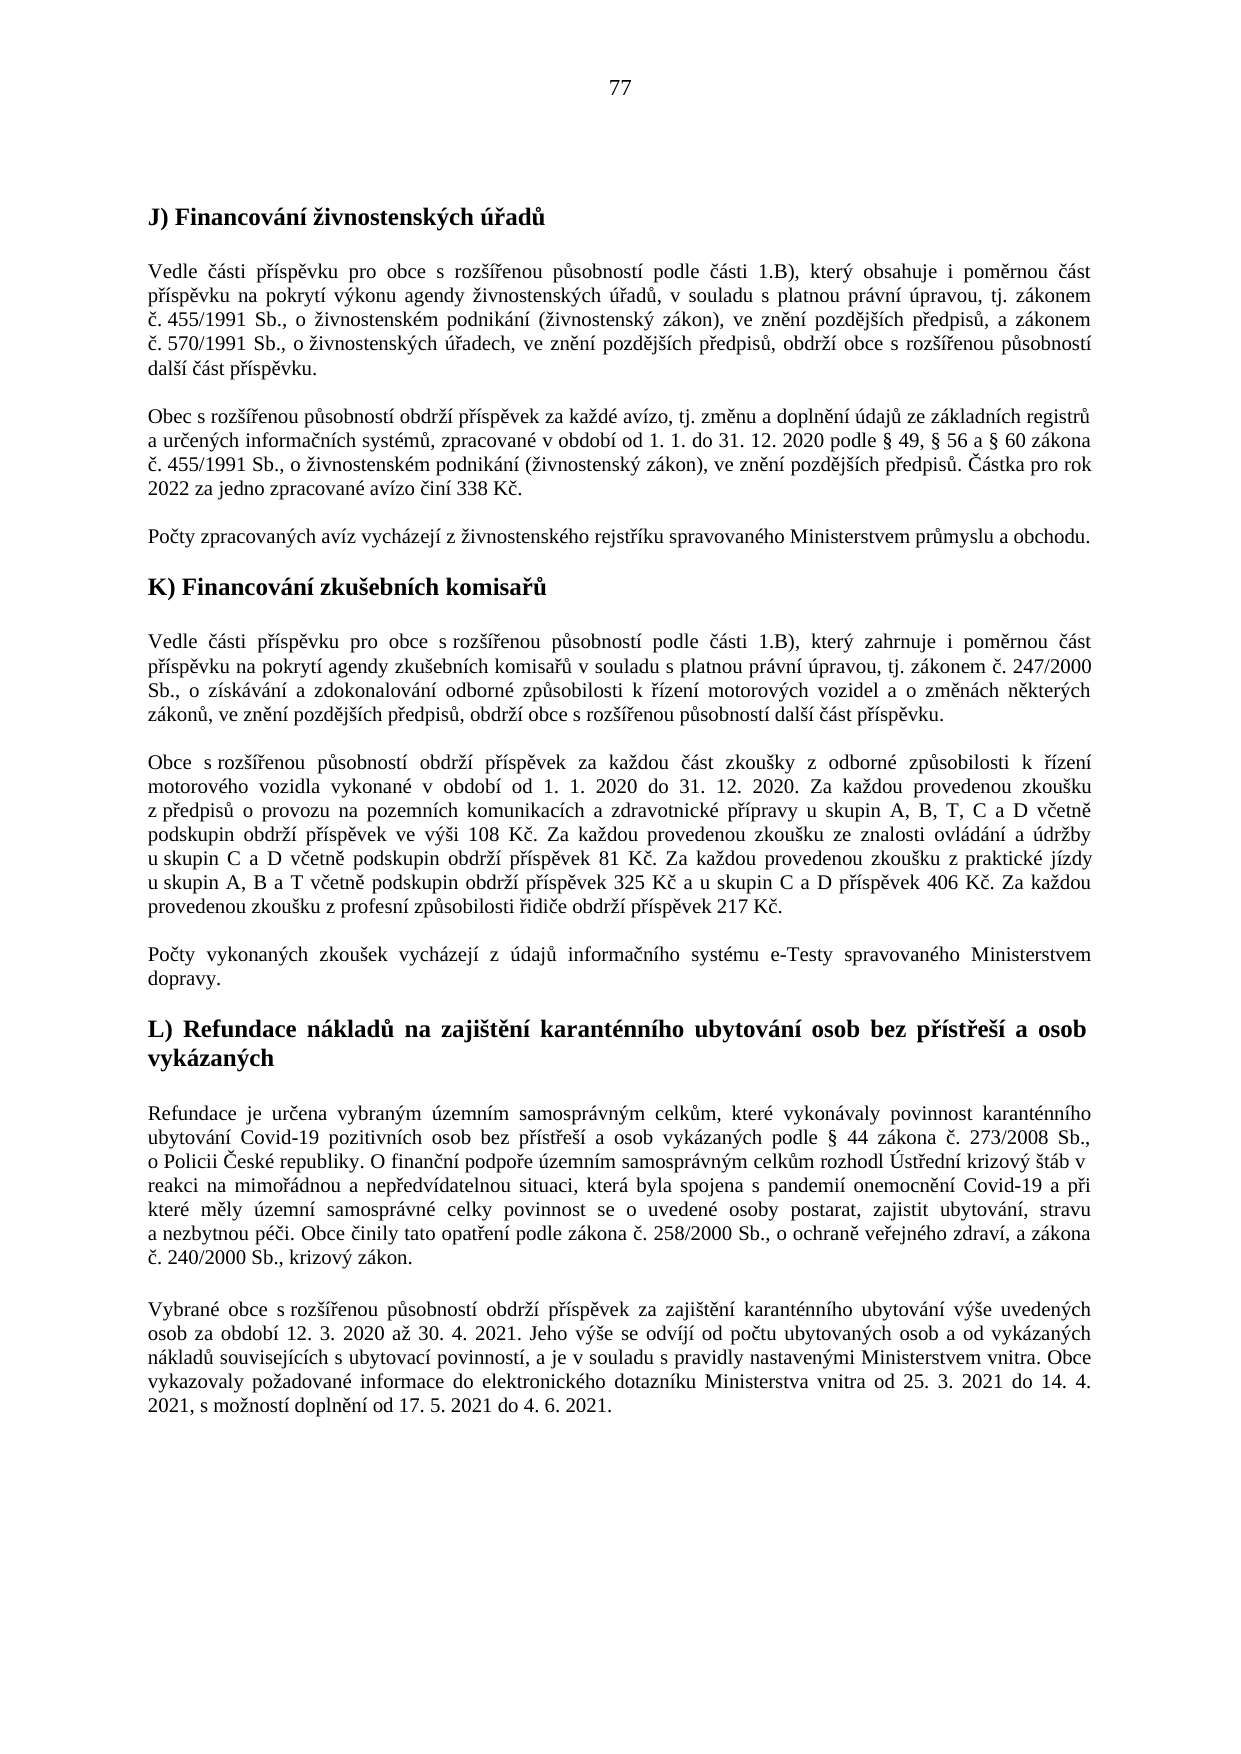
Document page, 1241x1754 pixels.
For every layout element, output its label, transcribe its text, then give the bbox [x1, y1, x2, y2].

text L) Refundace nákladů na zajištění karanténního ubytování osob bez přístřeší a osob vykázaných [148, 1014, 1088, 1072]
text Počty vykonaných zkoušek vycházejí z údajů informačního systému e-Testy spravovaného Ministerstvem dopravy. [148, 942, 1092, 990]
text Obec s rozšířenou působností obdrží příspěvek za každé avízo, tj. změnu a doplnění údajů ze základních registrů a určených informačních systémů, zpracované v období od 1. 1. do 31. 12. 2020 podle § 49, § 56 a § 60 zákona č. 455/1991 Sb., o živnostenském podnikání (živnostenský zákon), ve znění pozdějších předpisů. Částka pro rok 2022 za jedno zpracované avízo činí 338 Kč. [148, 403, 1092, 500]
text Refundace je určena vybraným územním samosprávným celkům, které vykonávaly povinnost karanténního ubytování Covid-19 pozitivních osob bez přístřeší a osob vykázaných podle § 44 zákona č. 273/2008 Sb., o Policii České republiky. O finanční podpoře územním samosprávným celkům rozhodl Ústřední krizový štáb v reakci na mimořádnou a nepředvídatelnou situaci, která byla spojena s pandemií onemocnění Covid-19 a při které měly územní samosprávné celky povinnost se o uvedené osoby postarat, zajistit ubytování, stravu a nezbytnou péči. Obce činily tato opatření podle zákona č. 258/2000 Sb., o ochraně veřejného zdraví, a zákona č. 240/2000 Sb., krizový zákon. [148, 1101, 1092, 1269]
text J) Financování živnostenských úřadů [148, 202, 1088, 230]
text Obce s rozšířenou působností obdrží příspěvek za každou část zkoušky z odborné způsobilosti k řízení motorového vozidla vykonané v období od 1. 1. 2020 do 31. 12. 2020. Za každou provedenou zkoušku z předpisů o provozu na pozemních komunikacích a zdravotnické přípravy u skupin A, B, T, C a D včetně podskupin obdrží příspěvek ve výši 108 Kč. Za každou provedenou zkoušku ze znalosti ovládání a údržby u skupin C a D včetně podskupin obdrží příspěvek 81 Kč. Za každou provedenou zkoušku z praktické jízdy u skupin A, B a T včetně podskupin obdrží příspěvek 325 Kč a u skupin C a D příspěvek 406 Kč. Za každou provedenou zkoušku z profesní způsobilosti řidiče obdrží příspěvek 217 Kč. [148, 750, 1092, 918]
text Vybrané obce s rozšířenou působností obdrží příspěvek za zajištění karanténního ubytování výše uvedených osob za období 12. 3. 2020 až 30. 4. 2021. Jeho výše se odvíjí od počtu ubytovaných osob a od vykázaných nákladů souvisejících s ubytovací povinností, a je v souladu s pravidly nastavenými Ministerstvem vnitra. Obce vykazovaly požadované informace do elektronického dotazníku Ministerstva vnitra od 25. 3. 2021 do 14. 4. 2021, s možností doplnění od 17. 5. 2021 do 4. 6. 2021. [148, 1297, 1092, 1417]
text Vedle části příspěvku pro obce s rozšířenou působností podle části 1.B), který obsahuje i poměrnou část příspěvku na pokrytí výkonu agendy živnostenských úřadů, v souladu s platnou právní úpravou, tj. zákonem č. 455/1991 Sb., o živnostenském podnikání (živnostenský zákon), ve znění pozdějších předpisů, a zákonem č. 570/1991 Sb., o živnostenských úřadech, ve znění pozdějších předpisů, obdrží obce s rozšířenou působností další část příspěvku. [148, 259, 1092, 379]
text Počty zpracovaných avíz vycházejí z živnostenského rejstříku spravovaného Ministerstvem průmyslu a obchodu. [148, 524, 1092, 548]
text K) Financování zkušebních komisařů [148, 572, 1088, 601]
text Vedle části příspěvku pro obce s rozšířenou působností podle části 1.B), který zahrnuje i poměrnou část příspěvku na pokrytí agendy zkušebních komisařů v souladu s platnou právní úpravou, tj. zákonem č. 247/2000 Sb., o získávání a zdokonalování odborné způsobilosti k řízení motorových vozidel a o změnách některých zákonů, ve znění pozdějších předpisů, obdrží obce s rozšířenou působností další část příspěvku. [148, 629, 1092, 726]
